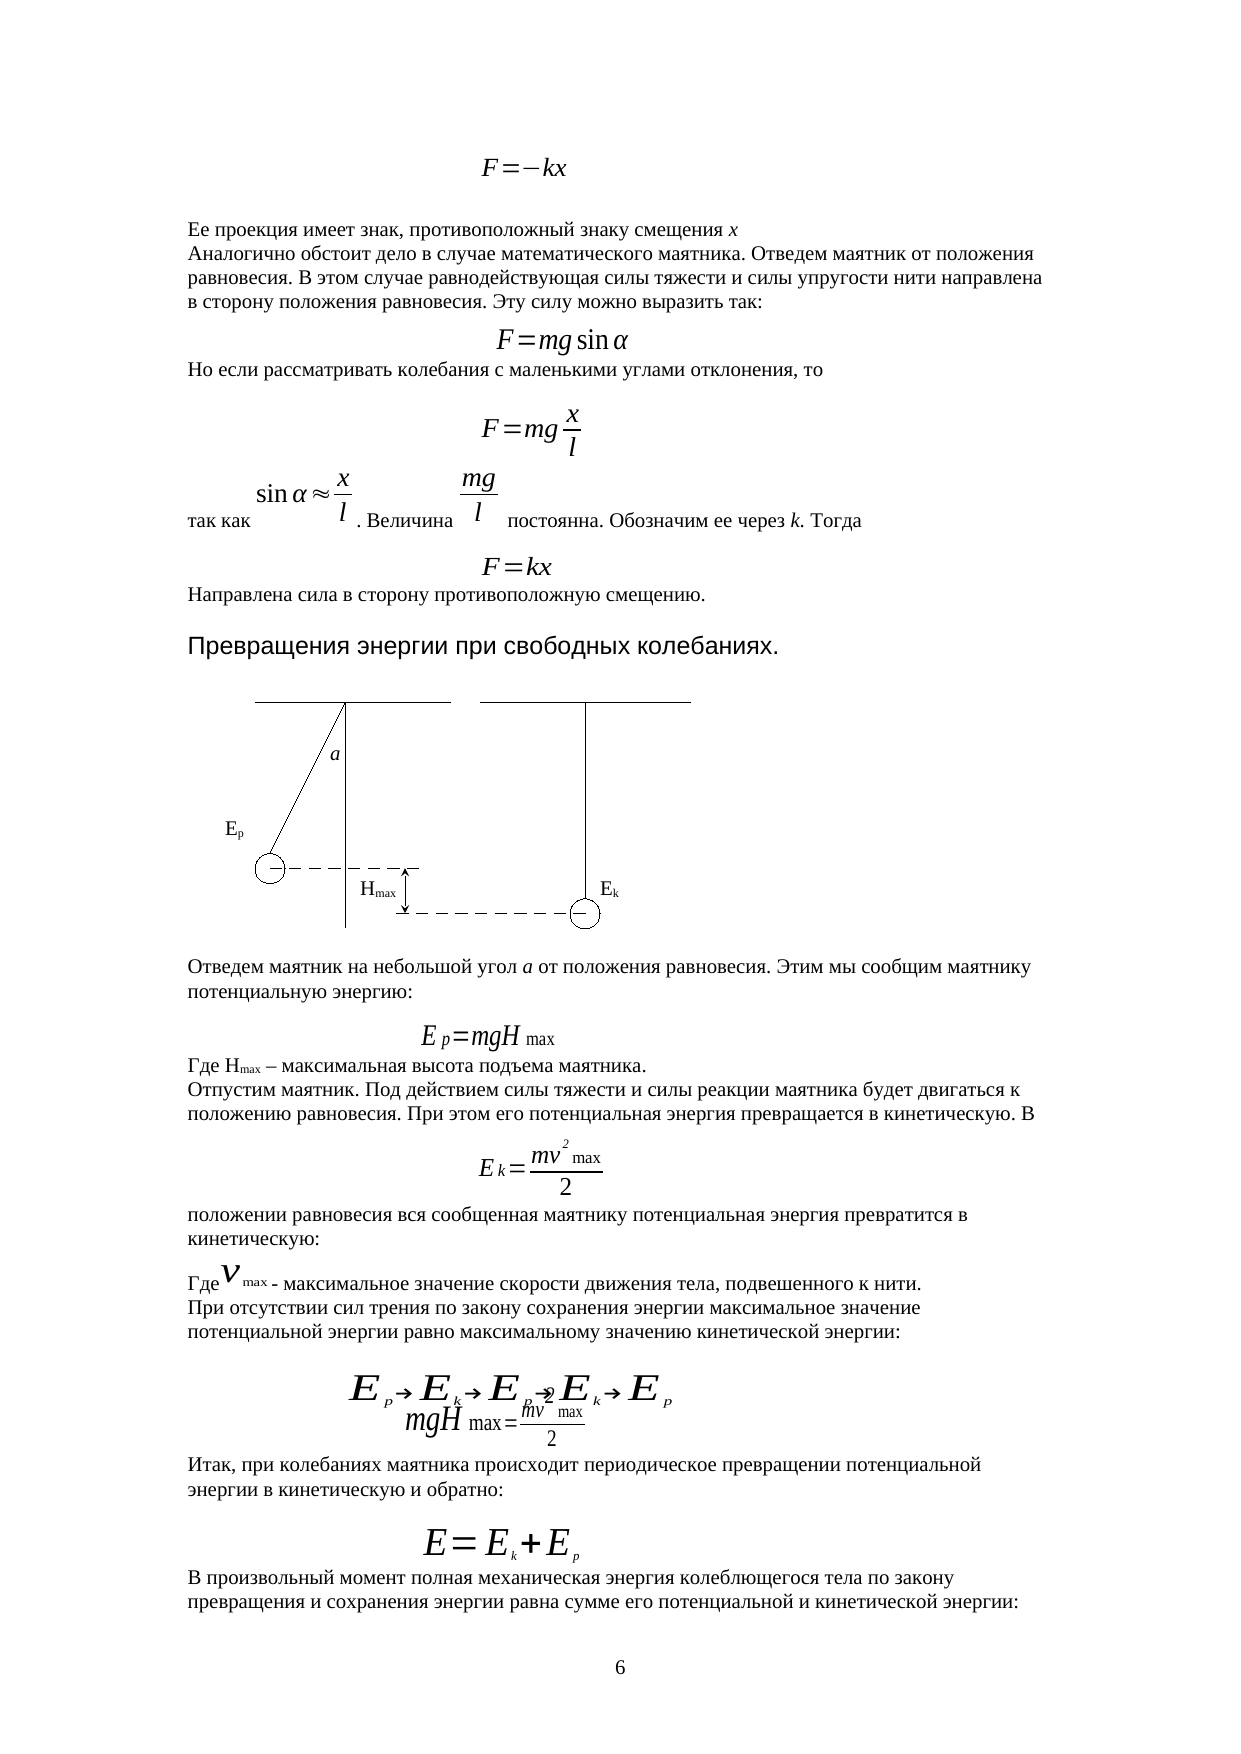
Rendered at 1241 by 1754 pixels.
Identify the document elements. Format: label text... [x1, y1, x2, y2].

text Направлена сила в сторону противоположную смещению. [187, 532, 1053, 606]
subtitle Превращения энергии при свободных колебаниях. [187, 631, 1053, 659]
text так как . Величина постоянна. Обозначим ее через k. Тогда [187, 381, 1053, 532]
text Аналогично обстоит дело в случае математического маятника. Отведем маятник от положения равновесия. В этом случае равнодействующая силы тяжести и силы упругости нити направлена в сторону положения равновесия. Эту силу можно выразить так: [187, 241, 1053, 313]
text Отведем маятник на небольшой угол a от положения равновесия. Этим мы сообщим маятнику потенциальную энергию: [187, 954, 1053, 1003]
text Где- максимальное значение скорости движения тела, подвешенного к нити. [187, 1250, 1053, 1295]
text Где Hmax – максимальная высота подъема маятника. [187, 1003, 1053, 1077]
text Итак, при колебаниях маятника происходит периодическое превращении потенциальной энергии в кинетическую и обратно: [187, 1367, 1053, 1501]
text Но если рассматривать колебания с маленькими углами отклонения, то [187, 313, 1053, 381]
text В произвольный момент полная механическая энергия колеблющегося тела по закону превращения и сохранения энергии равна сумме его потенциальной и кинетической энергии: [187, 1501, 1053, 1613]
text Ее проекция имеет знак, противоположный знаку смещения x [187, 217, 1053, 241]
text При отсутствии сил трения по закону сохранения энергии максимальное значение потенциальной энергии равно максимальному значению кинетической энергии: [187, 1295, 1053, 1343]
text Отпустим маятник. Под действием силы тяжести и силы реакции маятника будет двигаться к положению равновесия. При этом его потенциальная энергия превращается в кинетическую. В положении равновесия вся сообщенная маятнику потенциальная энергия превратится в кинетическую: [187, 1077, 1053, 1250]
